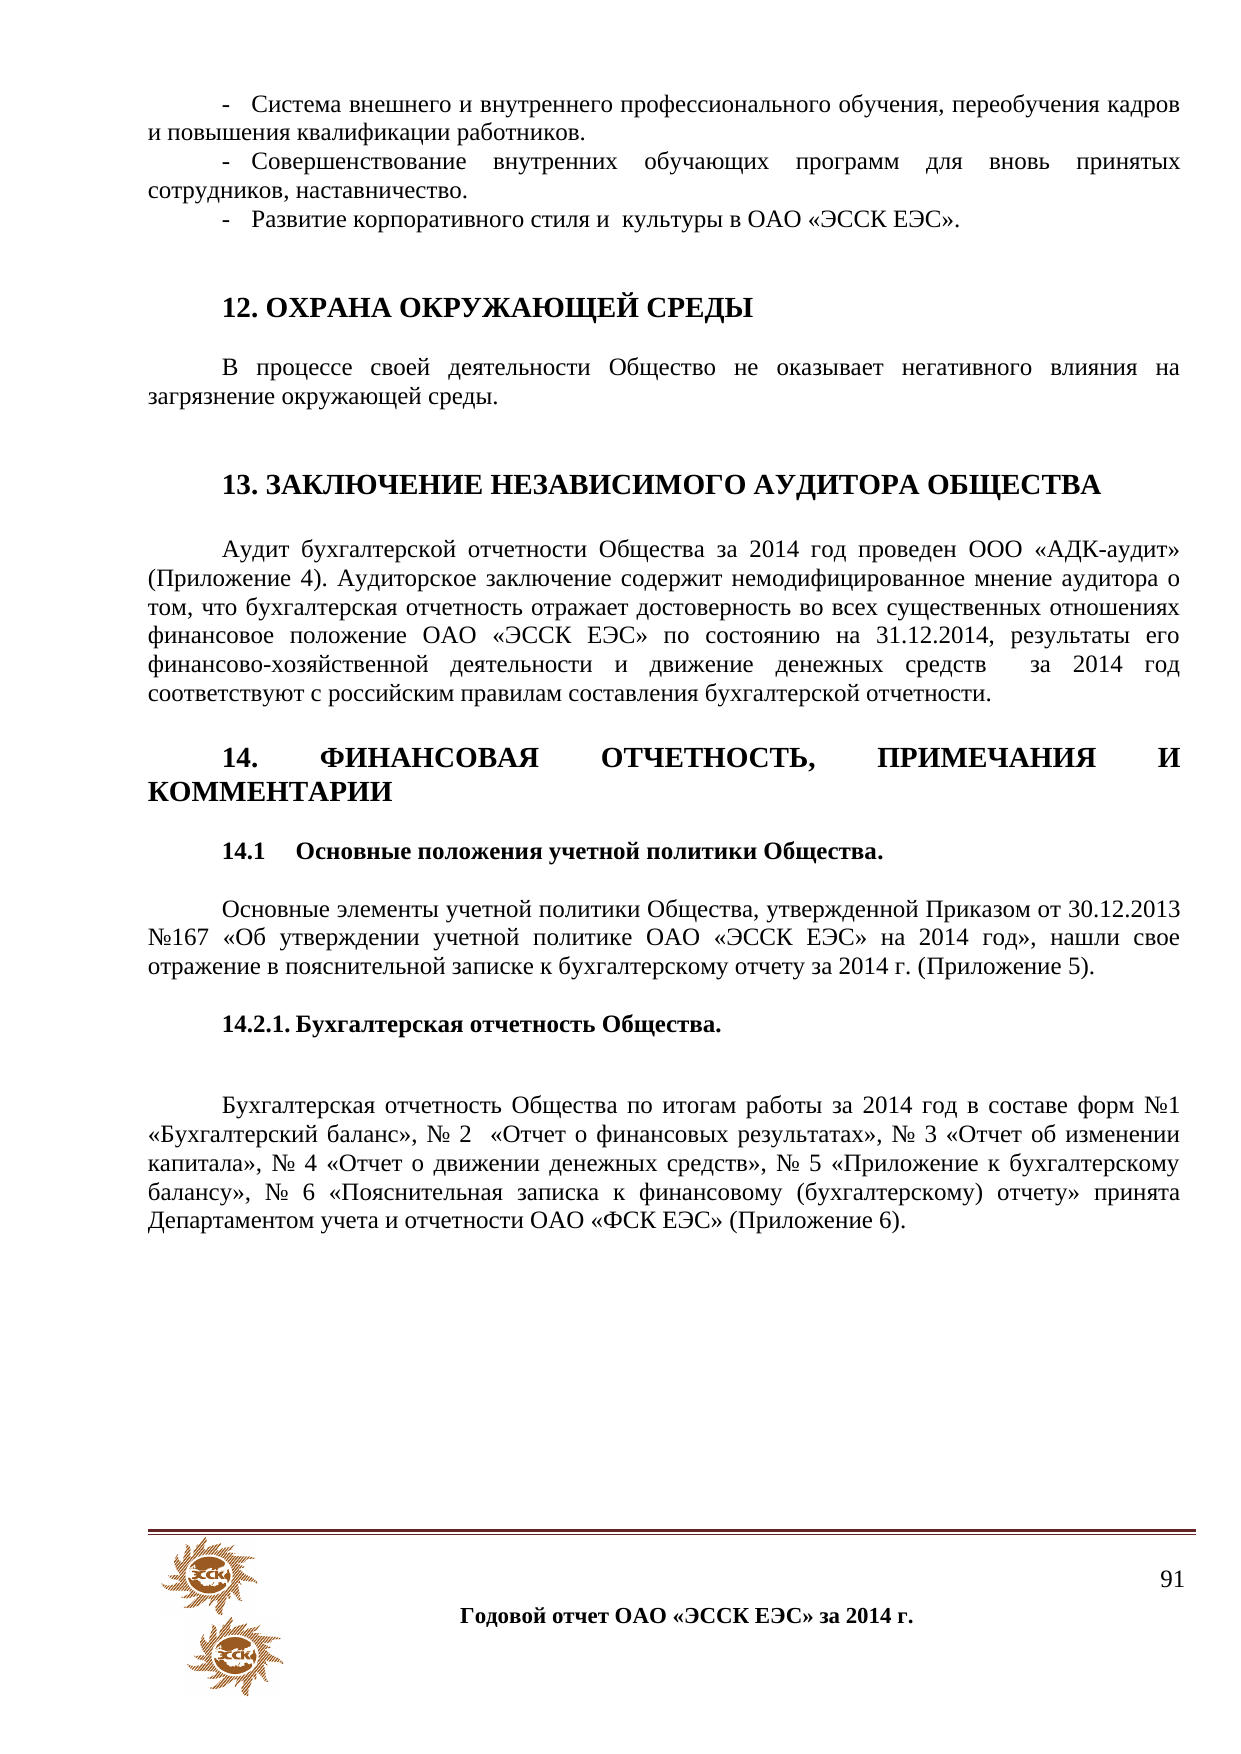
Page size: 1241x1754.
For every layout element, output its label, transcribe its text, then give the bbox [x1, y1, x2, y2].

picture [159, 1535, 285, 1697]
subtitle 14.1 Основные положения учетной политики Общества. [148, 836, 1181, 865]
text - Система внешнего и внутреннего профессионального обучения, переобучения кадров и повышения квалификации работников. [148, 89, 1181, 146]
subtitle Бухгалтерская отчетность Общества. [148, 1009, 1181, 1037]
text В процессе своей деятельности Общество не оказывает негативного влияния на загрязнение окружающей среды. [148, 352, 1181, 410]
text Аудит бухгалтерской отчетности Общества за 2014 год проведен ООО «АДК-аудит» (Приложение 4). Аудиторское заключение содержит немодифицированное мнение аудитора о том, что бухгалтерская отчетность отражает достоверность во всех существенных отношениях финансовое положение ОАО «ЭССК ЕЭС» по состоянию на 31.12.2014, результаты его финансово-хозяйственной деятельности и движение денежных средств за 2014 год соответствуют с российским правилам составления бухгалтерской отчетности. [148, 534, 1181, 707]
text Основные элементы учетной политики Общества, утвержденной Приказом от 30.12.2013 №167 «Об утверждении учетной политике ОАО «ЭССК ЕЭС» на 2014 год», нашли свое отражение в пояснительной записке к бухгалтерскому отчету за 2014 г. (Приложение 5). [148, 894, 1181, 980]
subtitle 14. ФИНАНСОВАЯ ОТЧЕТНОСТЬ, ПРИМЕЧАНИЯ И КОММЕНТАРИИ [148, 740, 1181, 807]
text Бухгалтерская отчетность Общества по итогам работы за 2014 год в составе форм №1 «Бухгалтерский баланс», № 2 «Отчет о финансовых результатах», № 3 «Отчет об изменении капитала», № 4 «Отчет о движении денежных средств», № 5 «Приложение к бухгалтерскому балансу», № 6 «Пояснительная записка к финансовому (бухгалтерскому) отчету» принята Департаментом учета и отчетности ОАО «ФСК ЕЭС» (Приложение 6). [148, 1090, 1181, 1234]
text - Совершенствование внутренних обучающих программ для вновь принятых сотрудников, наставничество. [148, 146, 1181, 204]
subtitle 12. ОХРАНА ОКРУЖАЮЩЕЙ СРЕДЫ [148, 290, 1181, 323]
text - Развитие корпоративного стиля и культуры в ОАО «ЭССК ЕЭС». [148, 204, 1181, 232]
text 13. ЗАКЛЮЧЕНИЕ НЕЗАВИСИМОГО АУДИТОРА ОБЩЕСТВА [148, 467, 1181, 501]
